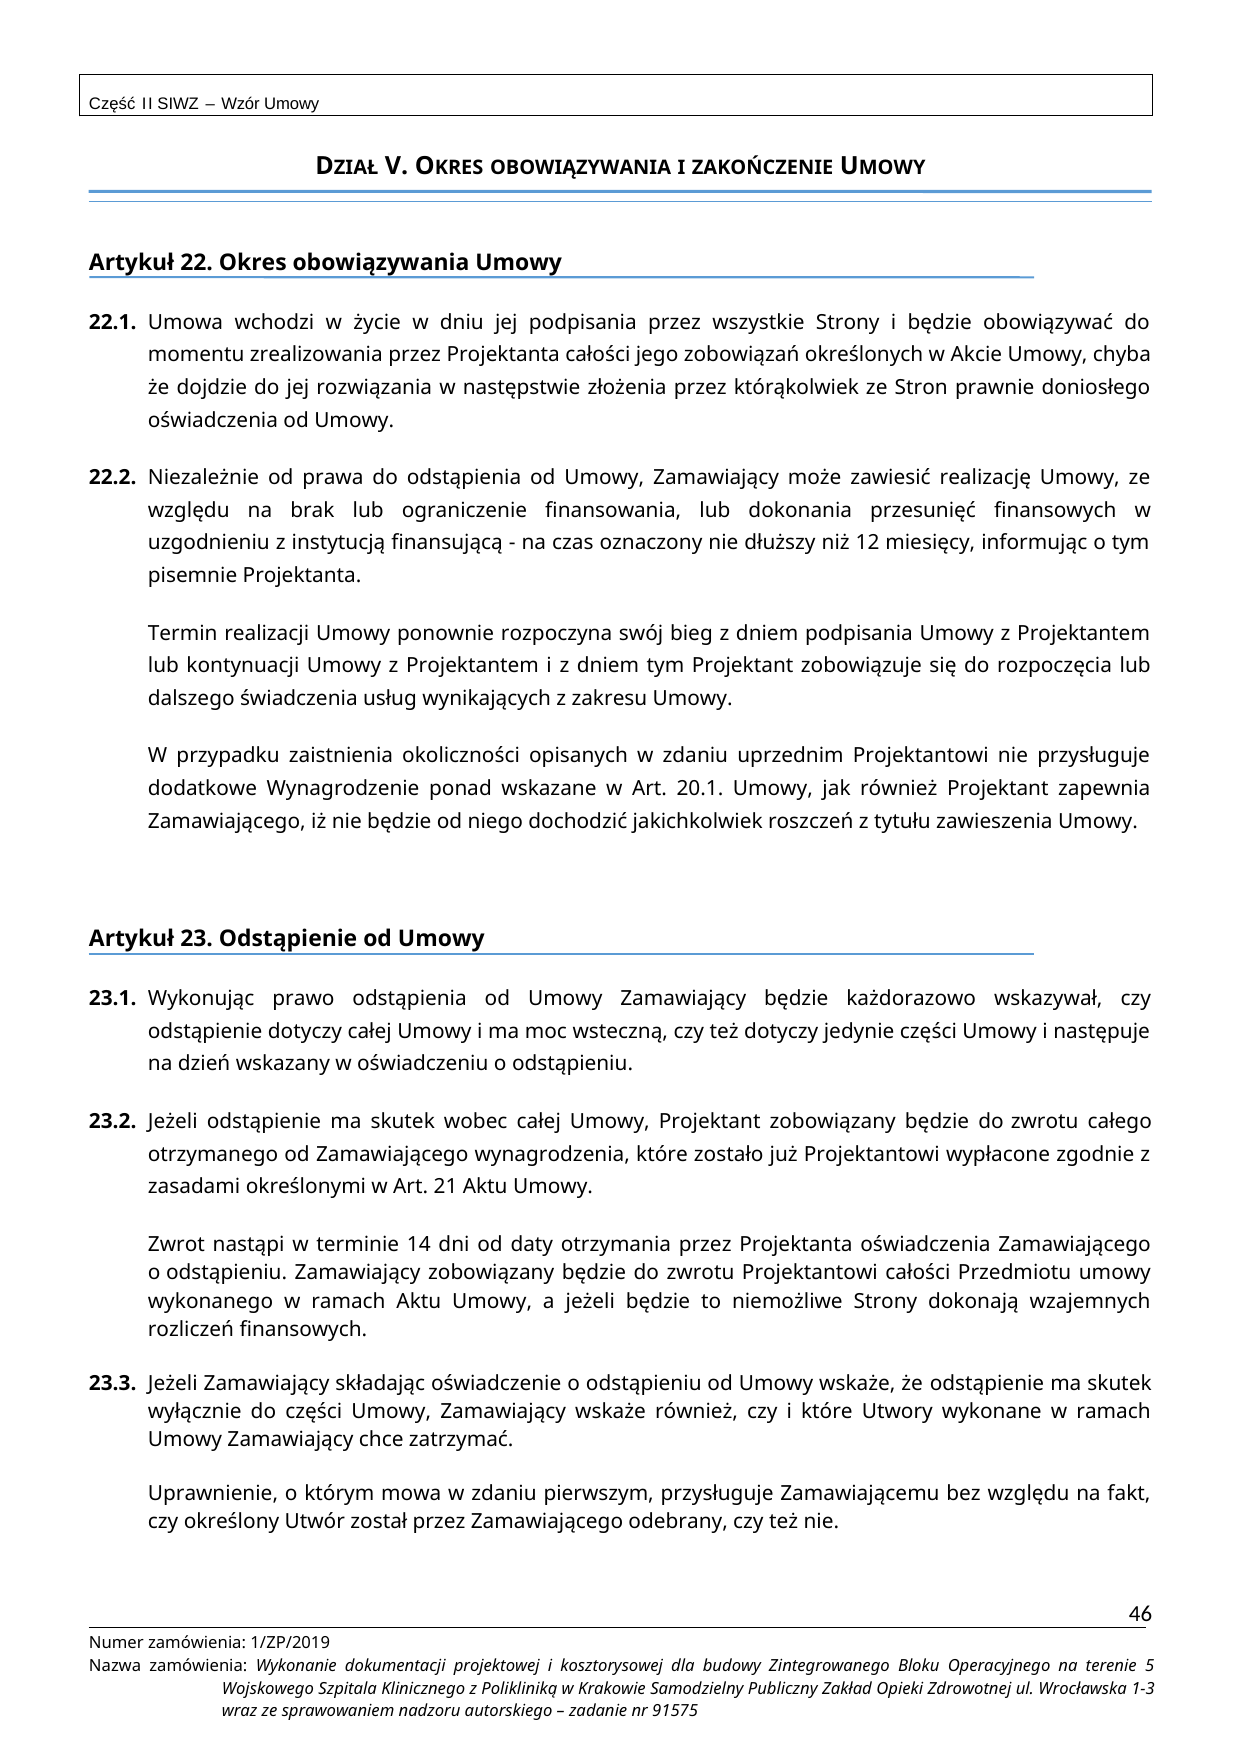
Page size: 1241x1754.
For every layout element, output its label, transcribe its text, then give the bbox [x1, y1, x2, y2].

subtitle Artykuł 22. Okres obowiązywania Umowy [89, 246, 1152, 277]
text Zwrot nastąpi w terminie 14 dni od daty otrzymania przez Projektanta oświadczenia Zamawiającego o odstąpieniu. Zamawiający zobowiązany będzie do zwrotu Projektantowi całości Przedmiotu umowy wykonanego w ramach Aktu Umowy, a jeżeli będzie to niemożliwe Strony dokonają wzajemnych rozliczeń finansowych. [148, 1229, 1152, 1343]
list Jeżeli Zamawiający składając oświadczenie o odstąpieniu od Umowy wskaże, że odstąpienie ma skutek wyłącznie do części Umowy, Zamawiający wskaże również, czy i które Utwory wykonane w ramach Umowy Zamawiający chce zatrzymać. [89, 1368, 1152, 1453]
list Termin realizacji Umowy ponownie rozpoczyna swój bieg z dniem podpisania Umowy z Projektantem lub kontynuacji Umowy z Projektantem i z dniem tym Projektant zobowiązuje się do rozpoczęcia lub dalszego świadczenia usług wynikających z zakresu Umowy. [148, 618, 1152, 711]
list Jeżeli odstąpienie ma skutek wobec całej Umowy, Projektant zobowiązany będzie do zwrotu całego otrzymanego od Zamawiającego wynagrodzenia, które zostało już Projektantowi wypłacone zgodnie z zasadami określonymi w Art. 21 Aktu Umowy. [89, 1106, 1152, 1200]
subtitle Dział V. Okres obowiązywania i zakończenie Umowy [89, 148, 1152, 182]
text Uprawnienie, o którym mowa w zdaniu pierwszym, przysługuje Zamawiającemu bez względu na fakt, czy określony Utwór został przez Zamawiającego odebrany, czy też nie. [148, 1478, 1152, 1535]
list Niezależnie od prawa do odstąpienia od Umowy, Zamawiający może zawiesić realizację Umowy, ze względu na brak lub ograniczenie finansowania, lub dokonania przesunięć finansowych w uzgodnieniu z instytucją finansującą - na czas oznaczony nie dłuższy niż 12 miesięcy, informując o tym pisemnie Projektanta. [89, 462, 1152, 588]
list Wykonując prawo odstąpienia od Umowy Zamawiający będzie każdorazowo wskazywał, czy odstąpienie dotyczy całej Umowy i ma moc wsteczną, czy też dotyczy jedynie części Umowy i następuje na dzień wskazany w oświadczeniu o odstąpieniu. [89, 983, 1152, 1077]
subtitle Artykuł 23. Odstąpienie od Umowy [89, 922, 1152, 954]
list W przypadku zaistnienia okoliczności opisanych w zdaniu uprzednim Projektantowi nie przysługuje dodatkowe Wynagrodzenie ponad wskazane w Art. 20.1. Umowy, jak również Projektant zapewnia Zamawiającego, iż nie będzie od niego dochodzić jakichkolwiek roszczeń z tytułu zawieszenia Umowy. [148, 741, 1152, 834]
list Umowa wchodzi w życie w dniu jej podpisania przez wszystkie Strony i będzie obowiązywać do momentu zrealizowania przez Projektanta całości jego zobowiązań określonych w Akcie Umowy, chyba że dojdzie do jej rozwiązania w następstwie złożenia przez którąkolwiek ze Stron prawnie doniosłego oświadczenia od Umowy. [89, 307, 1152, 433]
